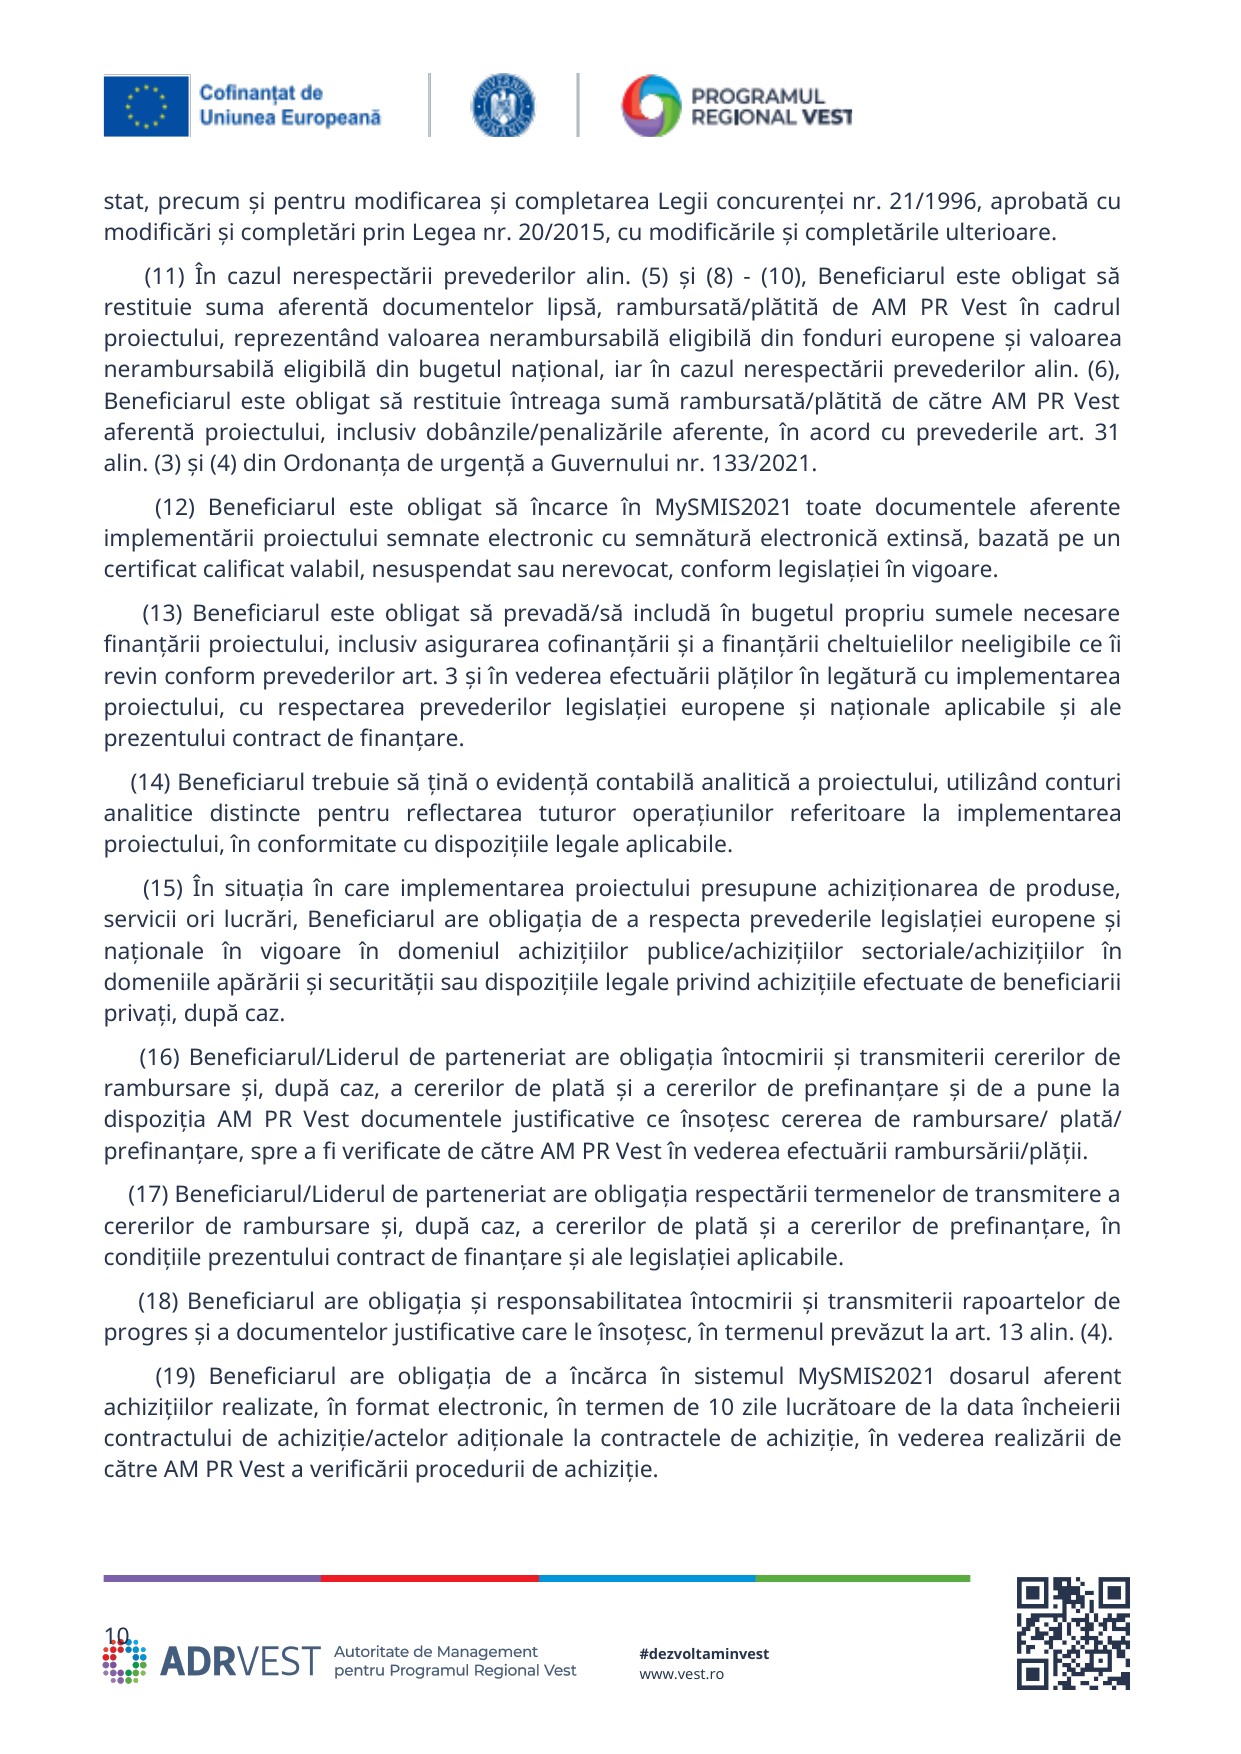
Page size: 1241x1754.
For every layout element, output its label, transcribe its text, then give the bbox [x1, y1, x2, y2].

text (11) În cazul nerespectării prevederilor alin. (5) şi (8) - (10), Beneficiarul este obligat să restituie suma aferentă documentelor lipsă, rambursată/plătită de AM PR Vest în cadrul proiectului, reprezentând valoarea nerambursabilă eligibilă din fonduri europene şi valoarea nerambursabilă eligibilă din bugetul naţional, iar în cazul nerespectării prevederilor alin. (6), Beneficiarul este obligat să restituie întreaga sumă rambursată/plătită de către AM PR Vest aferentă proiectului, inclusiv dobânzile/penalizările aferente, în acord cu prevederile art. 31 alin. (3) şi (4) din Ordonanţa de urgenţă a Guvernului nr. 133/2021. [103, 259, 1122, 478]
text (18) Beneficiarul are obligaţia şi responsabilitatea întocmirii şi transmiterii rapoartelor de progres şi a documentelor justificative care le însoţesc, în termenul prevăzut la art. 13 alin. (4). [103, 1284, 1122, 1347]
text (16) Beneficiarul/Liderul de parteneriat are obligaţia întocmirii şi transmiterii cererilor de rambursare şi, după caz, a cererilor de plată şi a cererilor de prefinanţare şi de a pune la dispoziţia AM PR Vest documentele justificative ce însoţesc cererea de rambursare/ plată/ prefinanţare, spre a fi verificate de către AM PR Vest în vederea efectuării rambursării/plăţii. [103, 1041, 1122, 1166]
picture [1008, 1568, 1139, 1699]
picture [119, 1636, 126, 1642]
text (19) Beneficiarul are obligaţia de a încărca în sistemul MySMIS2021 dosarul aferent achiziţiilor realizate, în format electronic, în termen de 10 zile lucrătoare de la data încheierii contractului de achiziţie/actelor adiţionale la contractele de achiziţie, în vederea realizării de către AM PR Vest a verificării procedurii de achiziţie. [103, 1359, 1122, 1484]
text (14) Beneficiarul trebuie să ţină o evidenţă contabilă analitică a proiectului, utilizând conturi analitice distincte pentru reflectarea tuturor operaţiunilor referitoare la implementarea proiectului, în conformitate cu dispoziţiile legale aplicabile. [103, 766, 1122, 859]
text (12) Beneficiarul este obligat să încarce în MySMIS2021 toate documentele aferente implementării proiectului semnate electronic cu semnătură electronică extinsă, bazată pe un certificat calificat valabil, nesuspendat sau nerevocat, conform legislaţiei în vigoare. [103, 491, 1122, 584]
picture [93, 1636, 582, 1687]
text (15) În situaţia în care implementarea proiectului presupune achiziţionarea de produse, servicii ori lucrări, Beneficiarul are obligaţia de a respecta prevederile legislaţiei europene şi naţionale în vigoare în domeniul achiziţiilor publice/achiziţiilor sectoriale/achiziţiilor în domeniile apărării şi securităţii sau dispoziţiile legale privind achiziţiile efectuate de beneficiarii privaţi, după caz. [103, 872, 1122, 1028]
text (13) Beneficiarul este obligat să prevadă/să includă în bugetul propriu sumele necesare finanţării proiectului, inclusiv asigurarea cofinanţării şi a finanţării cheltuielilor neeligibile ce îi revin conform prevederilor art. 3 şi în vederea efectuării plăţilor în legătură cu implementarea proiectului, cu respectarea prevederilor legislaţiei europene şi naţionale aplicabile şi ale prezentului contract de finanţare. [103, 597, 1122, 753]
text (17) Beneficiarul/Liderul de parteneriat are obligaţia respectării termenelor de transmitere a cererilor de rambursare şi, după caz, a cererilor de plată şi a cererilor de prefinanţare, în condiţiile prezentului contract de finanţare şi ale legislaţiei aplicabile. [103, 1178, 1122, 1272]
